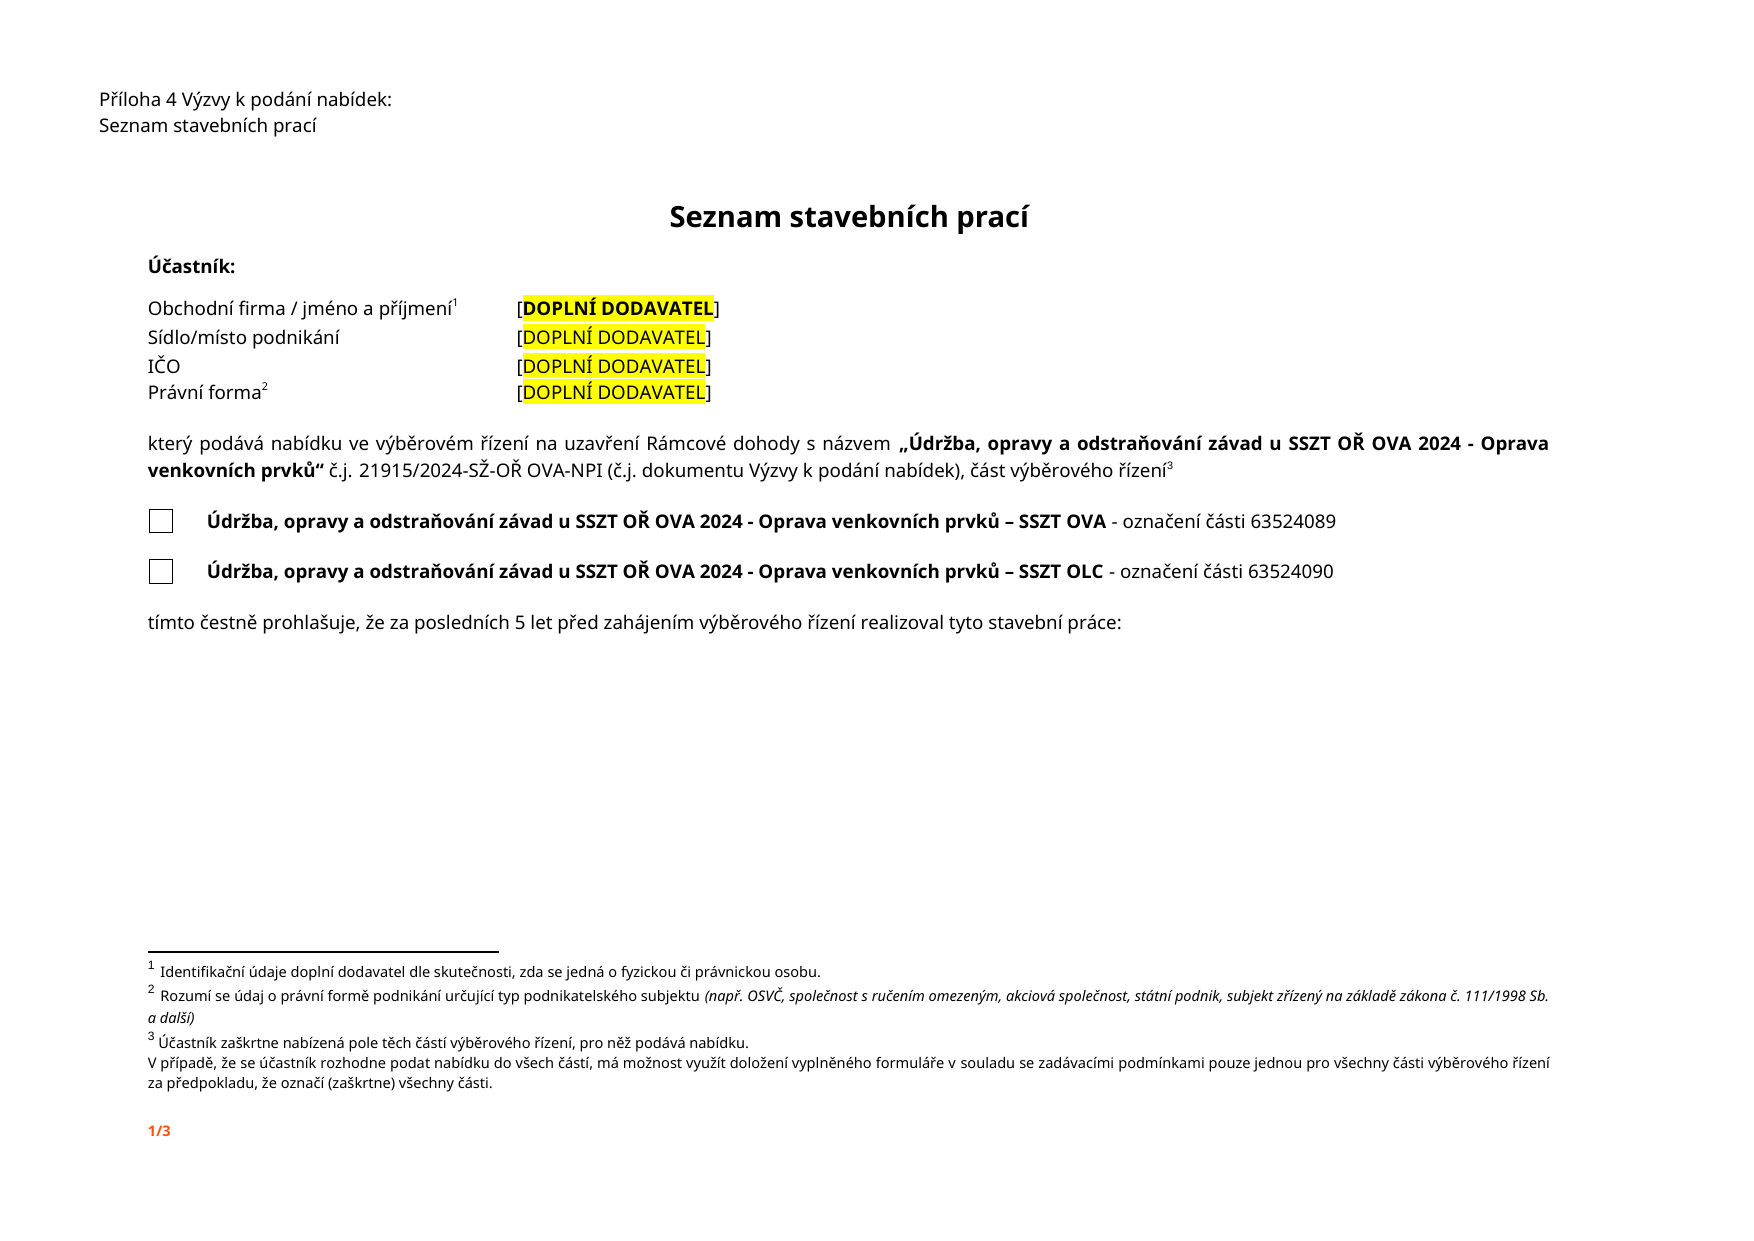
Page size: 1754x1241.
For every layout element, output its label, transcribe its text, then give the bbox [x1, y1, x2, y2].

text tímto čestně prohlašuje, že za posledních 5 let před zahájením výběrového řízení realizoval tyto stavební práce: [148, 609, 1551, 634]
text Právní forma [705, 379, 1551, 404]
text Obchodní firma / jméno a příjmení [148, 292, 1551, 321]
text Právní forma [148, 379, 523, 404]
text Účastník: [148, 249, 1551, 279]
text který podává nabídku ve výběrovém řízení na uzavření Rámcové dohody s názvem „Údržba, opravy a odstraňování závad u SSZT OŘ OVA 2024 - Oprava venkovních prvků“ č.j. 21915/2024-SŽ-OŘ OVA-NPI (č.j. dokumentu Výzvy k podání nabídek), část výběrového řízení [148, 430, 1551, 482]
text Údržba, opravy a odstraňování závad u SSZT OŘ OVA 2024 - Oprava venkovních prvků – SSZT OLC - označení části 63524090 [148, 558, 1551, 584]
text Údržba, opravy a odstraňování závad u SSZT OŘ OVA 2024 - Oprava venkovních prvků – SSZT OVA - označení části 63524089 [148, 508, 1551, 533]
title Seznam stavebních prací [148, 196, 1551, 236]
text IČO [148, 350, 1551, 379]
text Sídlo/místo podnikání [DOPLNÍ DODAVATEL] [148, 321, 1551, 350]
